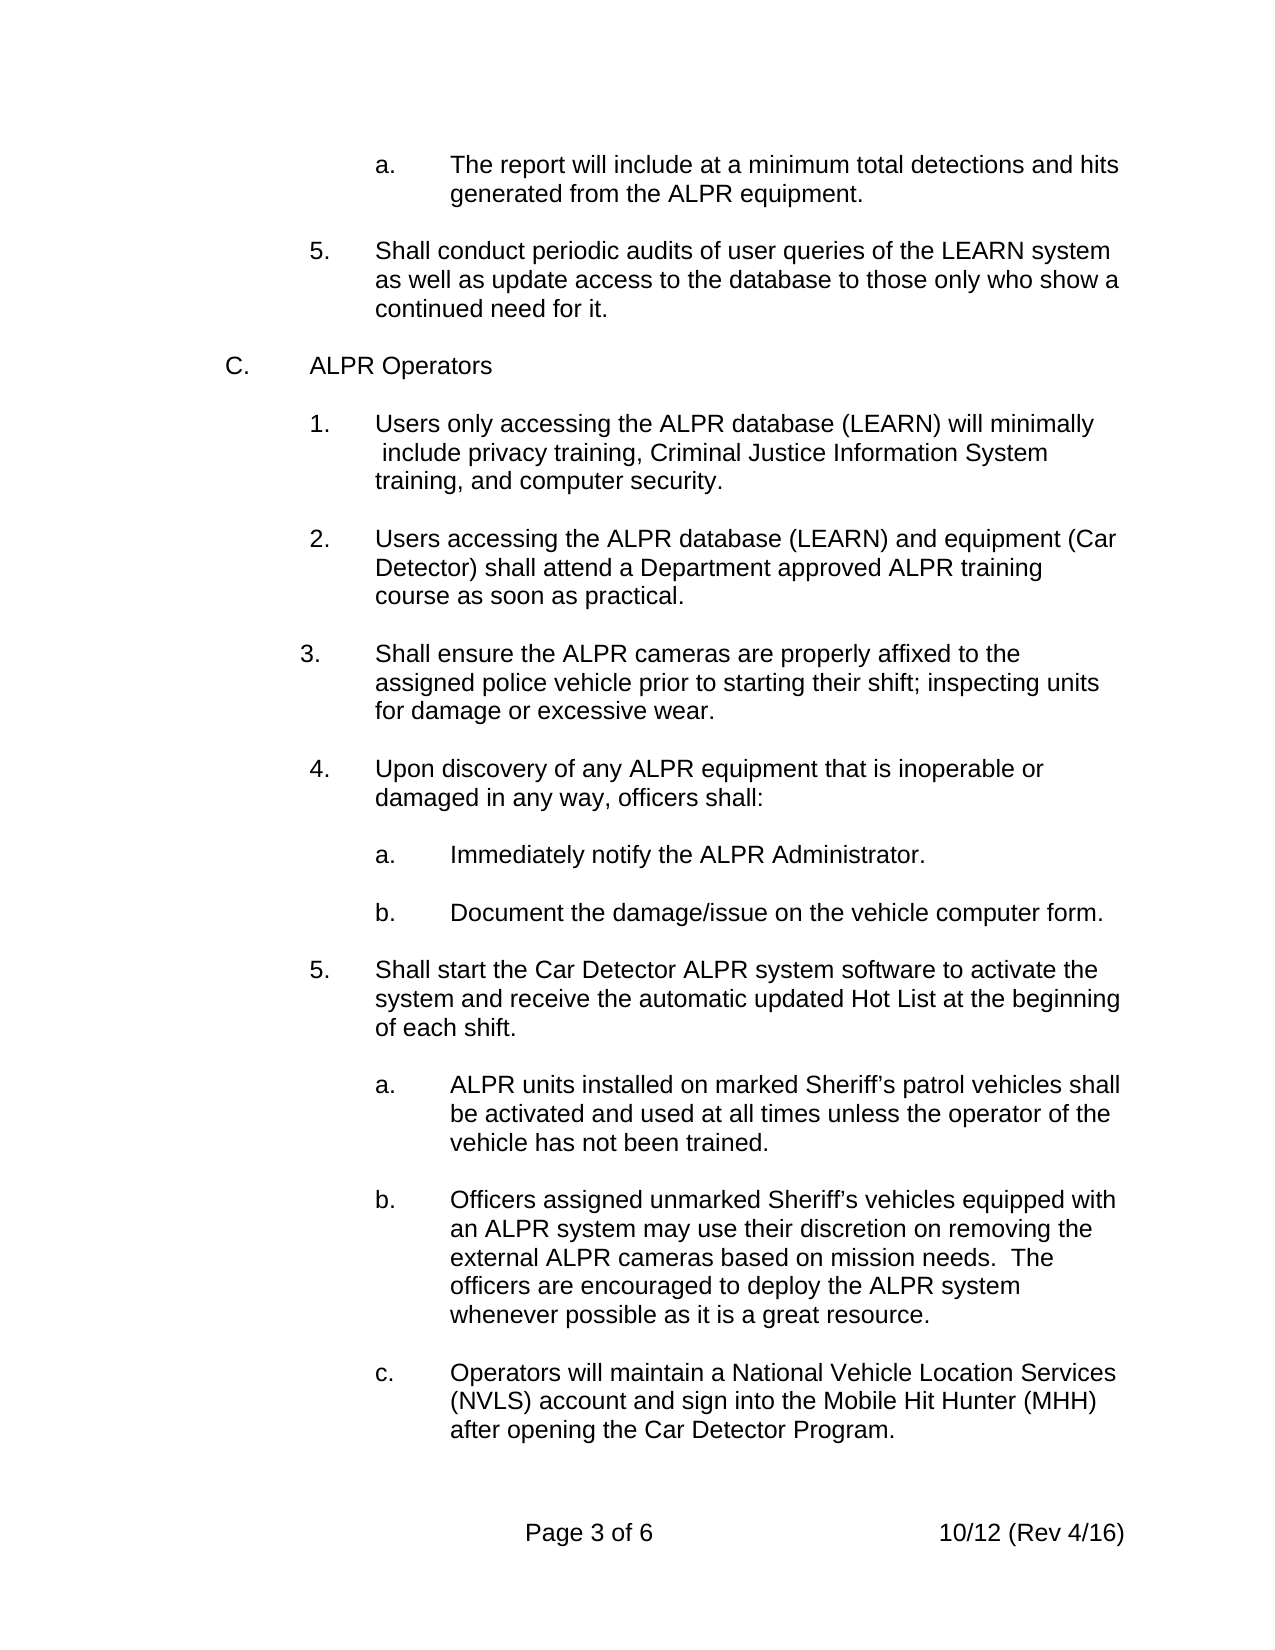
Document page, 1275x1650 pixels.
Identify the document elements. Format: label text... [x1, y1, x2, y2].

text damaged in any way, officers shall: [84, 782, 1125, 811]
text 5. Shall conduct periodic audits of user queries of the LEARN system [84, 236, 1125, 265]
text continued need for it. [84, 294, 1125, 322]
text a. Immediately notify the ALPR Administrator. [84, 840, 1125, 869]
text after opening the Car Detector Program. [84, 1415, 1125, 1444]
text whenever possible as it is a great resource. [84, 1300, 1125, 1329]
list include privacy training, Criminal Justice Information System training, and computer security. [375, 437, 1125, 495]
list Users accessing the ALPR database (LEARN) and equipment (Car Detector) shall attend a Department approved ALPR training course as soon as practical. [309, 524, 1125, 610]
text b. Officers assigned unmarked Sheriff’s vehicles equipped with [84, 1185, 1125, 1214]
text 3. Shall ensure the ALPR cameras are properly affixed to the [150, 639, 1125, 667]
text b. Document the damage/issue on the vehicle computer form. [84, 897, 1125, 926]
text for damage or excessive wear. [84, 696, 1125, 725]
text C. ALPR Operators [84, 351, 1125, 380]
text vehicle has not been trained. [84, 1127, 1125, 1156]
text assigned police vehicle prior to starting their shift; inspecting units [84, 667, 1125, 696]
text generated from the ALPR equipment. [84, 179, 1125, 207]
text of each shift. [84, 1012, 1125, 1041]
list Users only accessing the ALPR database (LEARN) will minimally [309, 409, 1125, 437]
text c. Operators will maintain a National Vehicle Location Services [84, 1357, 1125, 1386]
text 4. Upon discovery of any ALPR equipment that is inoperable or [84, 754, 1125, 782]
text officers are encouraged to deploy the ALPR system [84, 1271, 1125, 1300]
text a. ALPR units installed on marked Sheriff’s patrol vehicles shall [84, 1070, 1125, 1099]
text (NVLS) account and sign into the Mobile Hit Hunter (MHH) [84, 1386, 1125, 1415]
text 5. Shall start the Car Detector ALPR system software to activate the [84, 955, 1125, 984]
text system and receive the automatic updated Hot List at the beginning [84, 984, 1125, 1012]
text be activated and used at all times unless the operator of the [84, 1099, 1125, 1127]
text an ALPR system may use their discretion on removing the [84, 1214, 1125, 1242]
text as well as update access to the database to those only who show a [84, 265, 1125, 294]
text a. The report will include at a minimum total detections and hits [84, 150, 1125, 179]
text external ALPR cameras based on mission needs. The [84, 1242, 1125, 1271]
